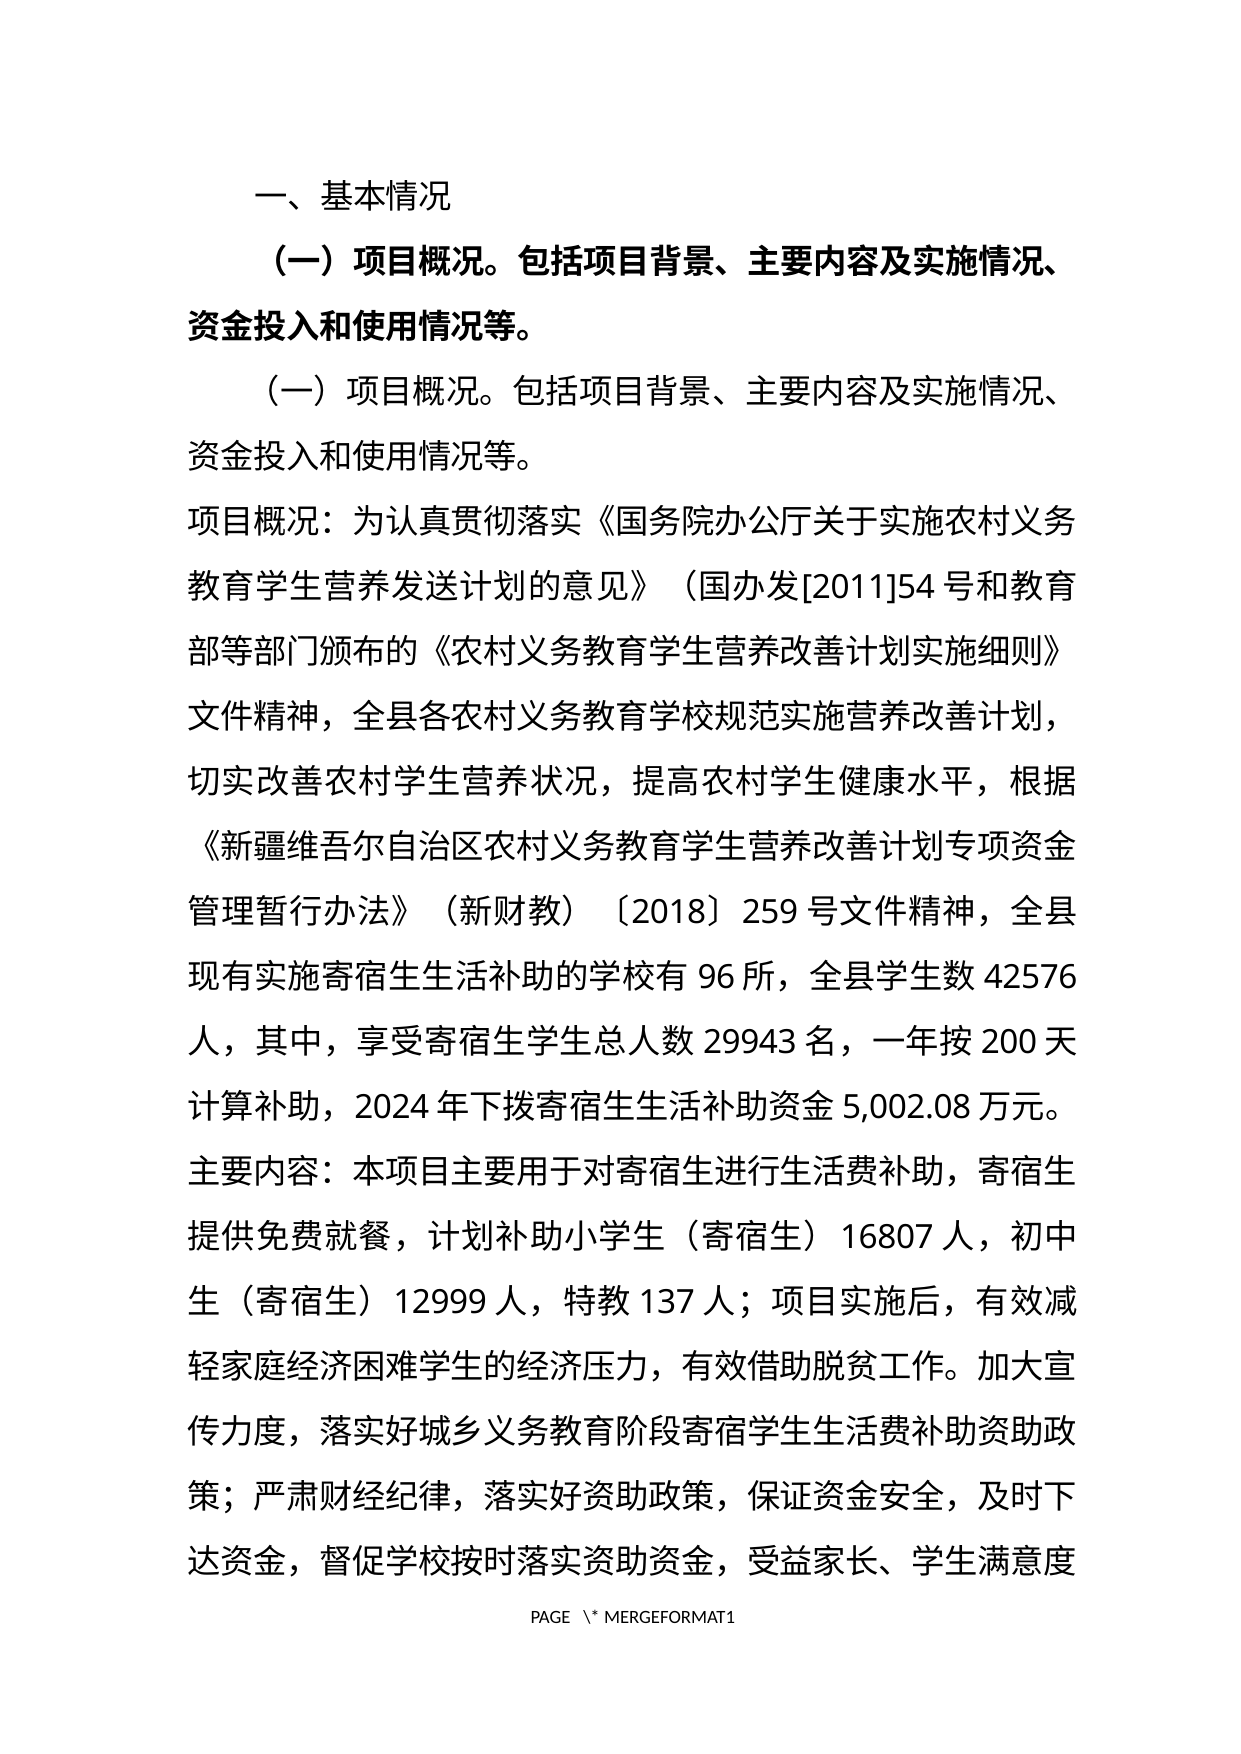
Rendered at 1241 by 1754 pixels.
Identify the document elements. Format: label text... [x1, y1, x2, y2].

text （一）项目概况。包括项目背景、主要内容及实施情况、资金投入和使用情况等。 [187, 227, 1078, 357]
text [187, 357, 1078, 1592]
text 一、基本情况 [187, 162, 1078, 227]
